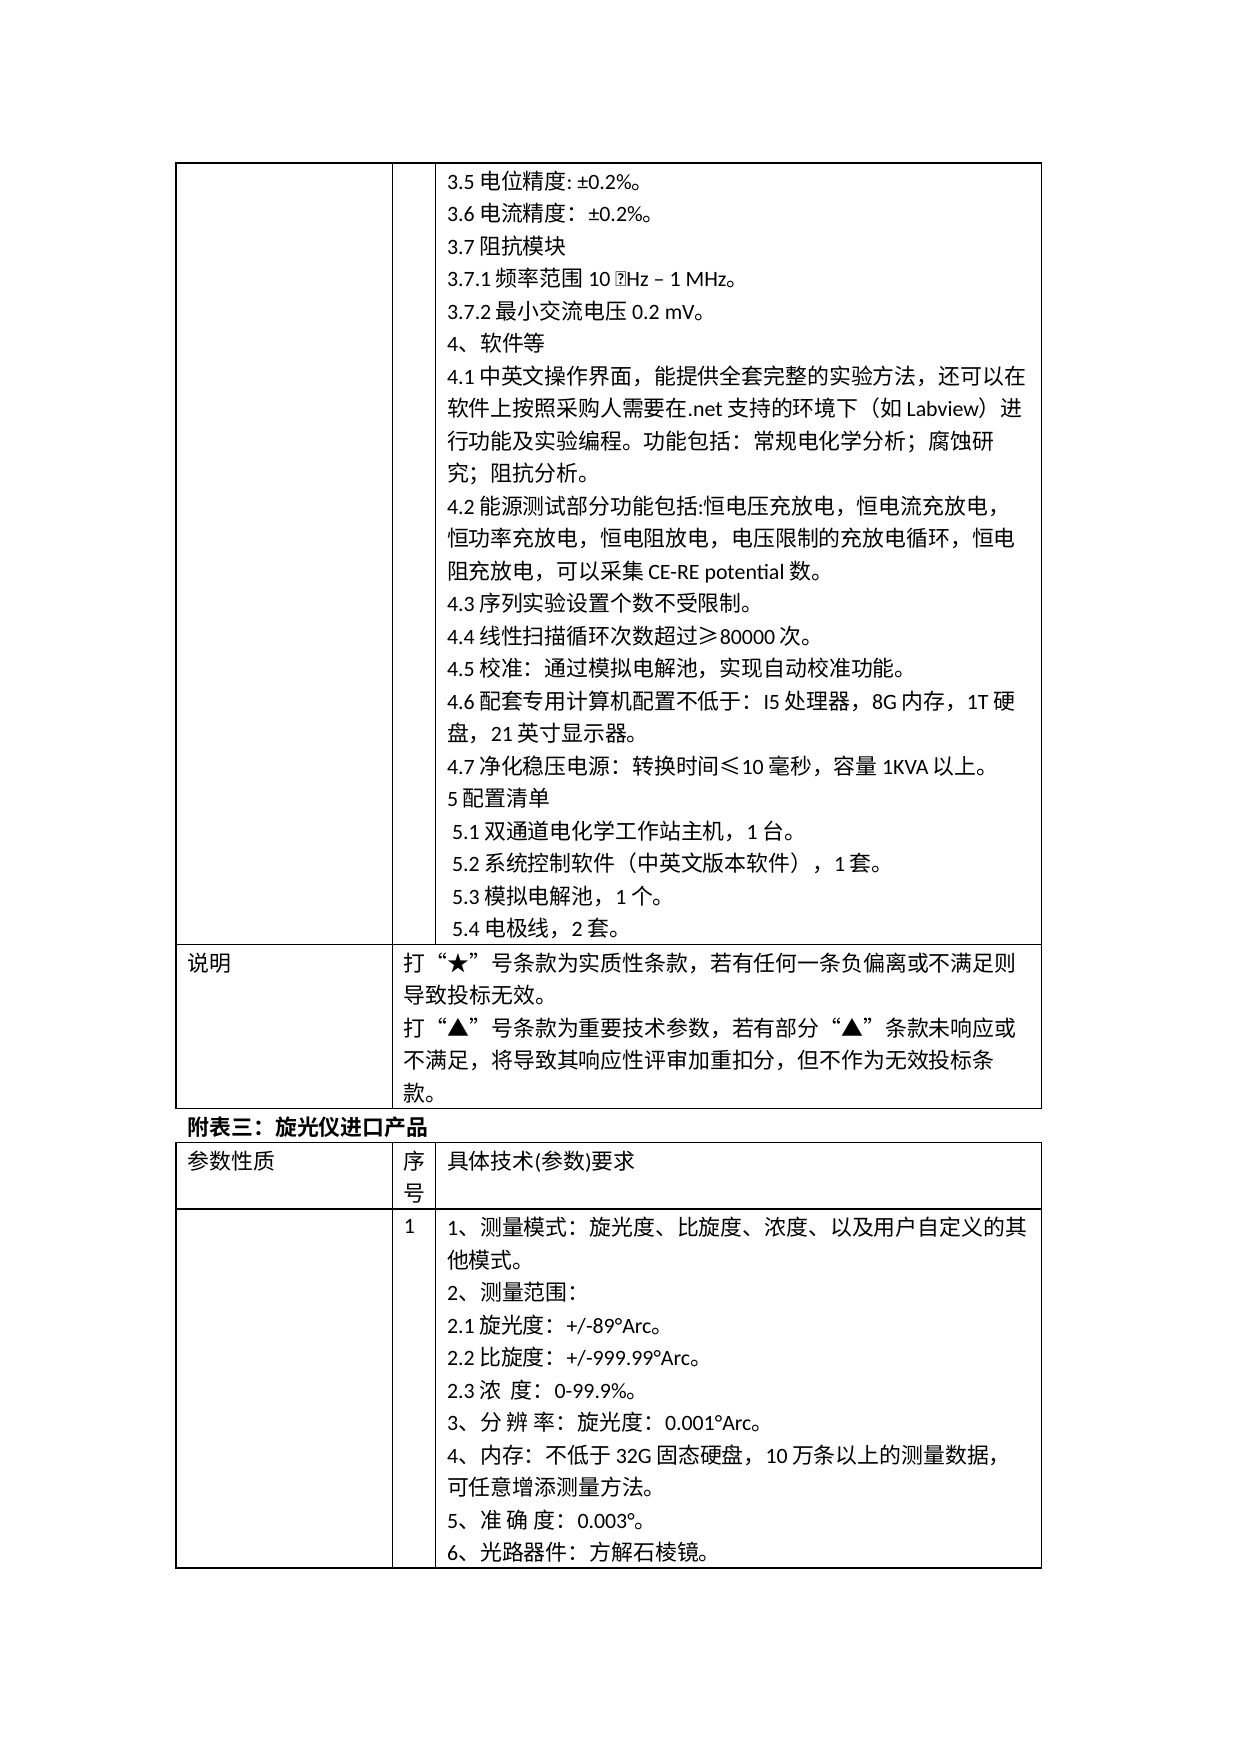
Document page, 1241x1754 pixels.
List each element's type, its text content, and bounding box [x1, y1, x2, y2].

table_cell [436, 164, 1041, 943]
table_header 参数性质 [177, 1143, 392, 1208]
text 附表三：旋光仪进口产品 [187, 1109, 1053, 1142]
table_cell 1 [393, 164, 435, 943]
table_header 具体技术(参数)要求 [436, 1143, 1041, 1208]
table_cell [436, 1210, 1041, 1567]
table_cell 打“★”号条款为实质性条款，若有任何一条负偏离或不满足则导致投标无效。 打“▲”号条款为重要技术参数，若有部分“▲”条款未响应或不满足，将导致其响应性评审加重扣分，但不作为无效投标条款。 [393, 945, 1041, 1108]
table_cell 说明 [177, 945, 392, 1108]
table_header 序号 [393, 1143, 435, 1208]
table_cell [177, 1210, 392, 1567]
table_cell 1 [393, 1210, 435, 1567]
table_cell [177, 164, 392, 943]
